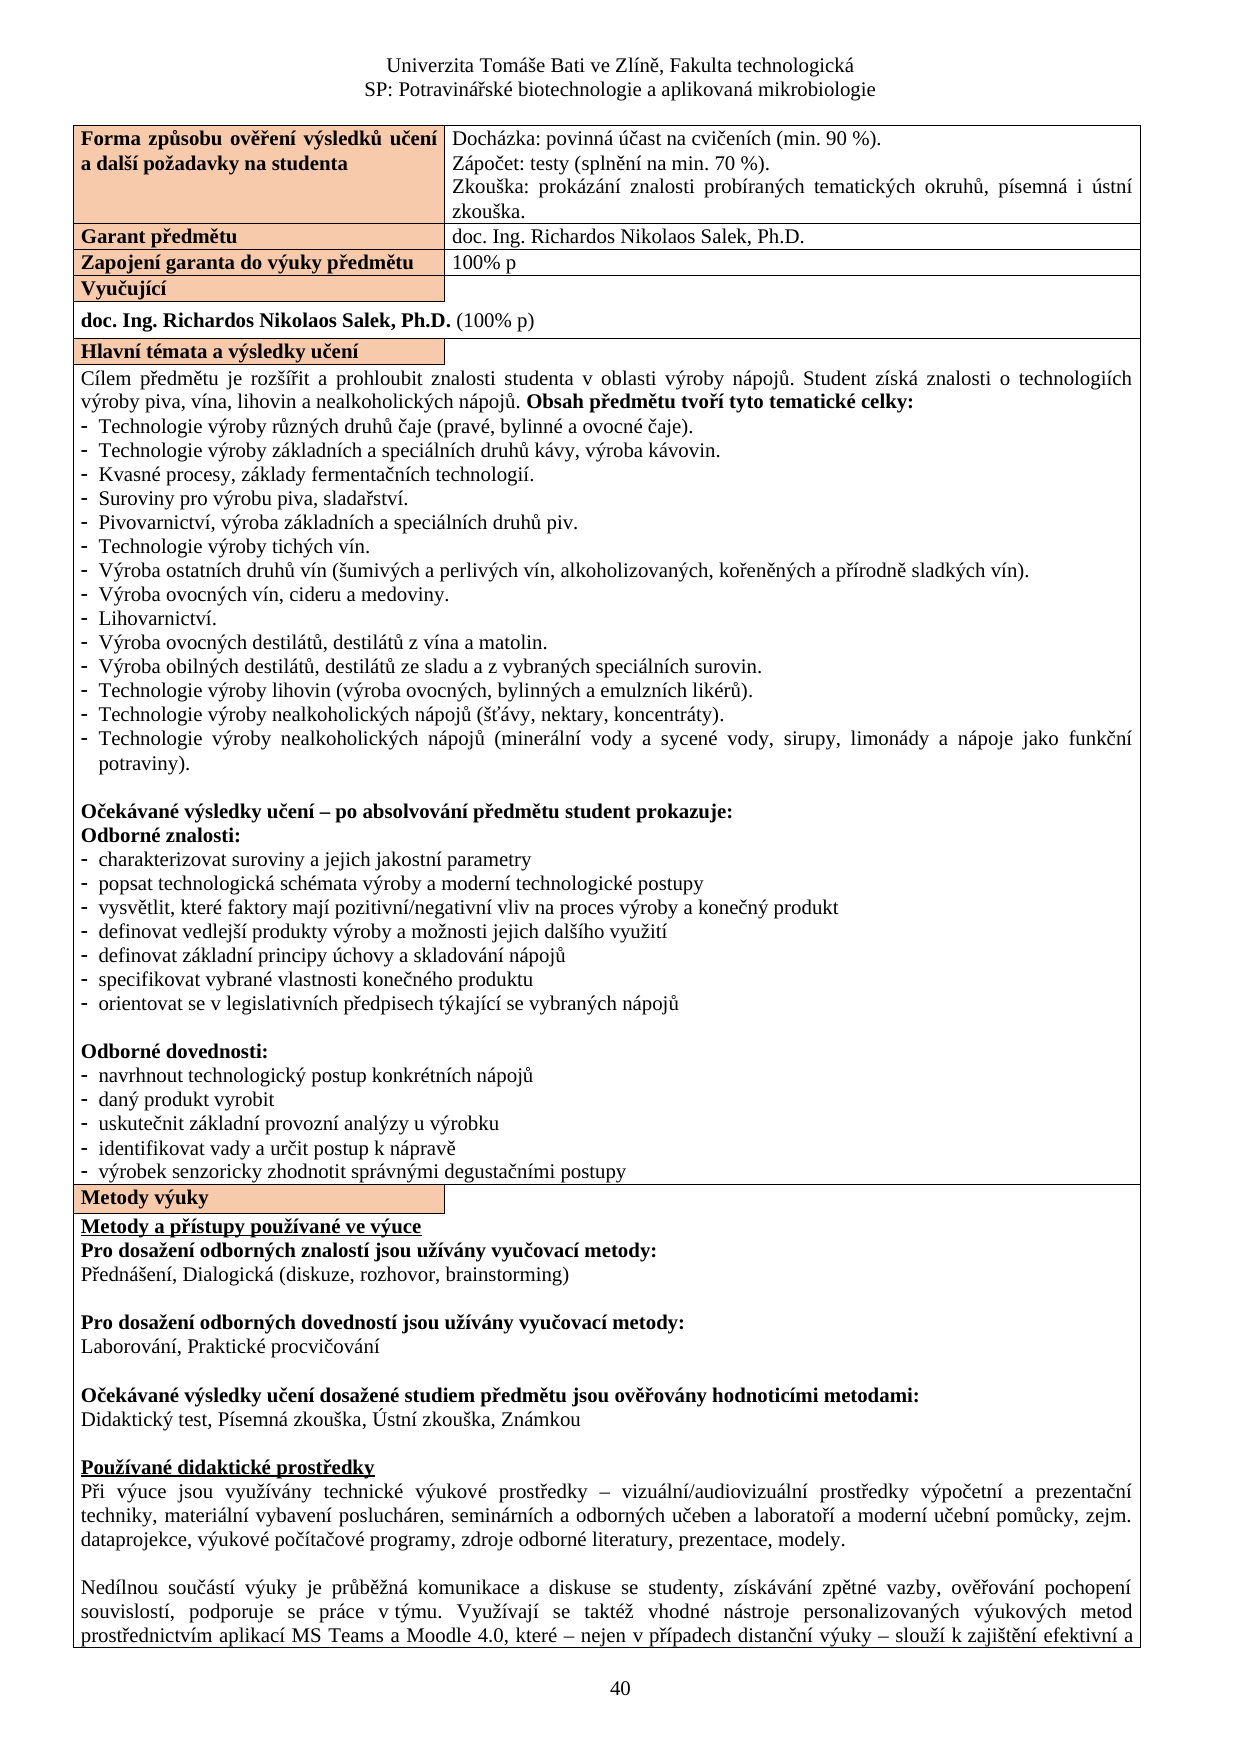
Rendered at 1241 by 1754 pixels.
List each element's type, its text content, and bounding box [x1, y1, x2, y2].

table_cell Metody výuky [74, 1185, 444, 1213]
table_cell [445, 276, 1140, 301]
table_cell Garant předmětu [74, 224, 444, 249]
table_cell Docházka: povinná účast na cvičeních (min. 90 %). Zápočet: testy (splnění na min. 70 %). Zkouška: prokázání znalosti probíraných tematických okruhů, písemná i ústní zkouška. [445, 126, 1140, 223]
table_cell 100% p [445, 250, 1140, 275]
table_cell Hlavní témata a výsledky učení [74, 339, 444, 364]
table_cell Cílem předmětu je rozšířit a prohloubit znalosti studenta v oblasti výroby nápojů. Student získá znalosti o technologiích výroby piva, vína, lihovin a nealkoholických nápojů. Obsah předmětu tvoří tyto tematické celky: Technologie výroby různých druhů čaje (pravé, bylinné a ovocné čaje). Technologie výroby základních a speciálních druhů kávy, výroba kávovin. Kvasné procesy, základy fermentačních technologií. Suroviny pro výrobu piva, sladařství. Pivovarnictví, výroba základních a speciálních druhů piv. Technologie výroby tichých vín. Výroba ostatních druhů vín (šumivých a perlivých vín, alkoholizovaných, kořeněných a přírodně sladkých vín). Výroba ovocných vín, cideru a medoviny. Lihovarnictví. Výroba ovocných destilátů, destilátů z vína a matolin. Výroba obilných destilátů, destilátů ze sladu a z vybraných speciálních surovin. Technologie výroby lihovin (výroba ovocných, bylinných a emulzních likérů). Technologie výroby nealkoholických nápojů (šťávy, nektary, koncentráty). Technologie výroby nealkoholických nápojů (minerální vody a sycené vody, sirupy, limonády a nápoje jako funkční potraviny). Očekávané výsledky učení – po absolvování předmětu student prokazuje: Odborné znalosti: charakterizovat suroviny a jejich jakostní parametry popsat technologická schémata výroby a moderní technologické postupy vysvětlit, které faktory mají pozitivní/negativní vliv na proces výroby a konečný produkt definovat vedlejší produkty výroby a možnosti jejich dalšího využití definovat základní principy úchovy a skladování nápojů specifikovat vybrané vlastnosti konečného produktu orientovat se v legislativních předpisech týkající se vybraných nápojů Odborné dovednosti: navrhnout technologický postup konkrétních nápojů daný produkt vyrobit uskutečnit základní provozní analýzy u výrobku identifikovat vady a určit postup k nápravě výrobek senzoricky zhodnotit správnými degustačními postupy [74, 364, 1140, 1183]
table_cell doc. Ing. Richardos Nikolaos Salek, Ph.D. [445, 224, 1140, 249]
table_cell [445, 339, 1140, 364]
table_cell Zapojení garanta do výuky předmětu [74, 250, 444, 275]
table_cell Forma způsobu ověření výsledků učení a další požadavky na studenta [74, 126, 444, 223]
table_cell Vyučující [74, 276, 444, 301]
table_cell doc. Ing. Richardos Nikolaos Salek, Ph.D. (100% p) [74, 301, 1140, 338]
table_cell [445, 1185, 1140, 1213]
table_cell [74, 1213, 1140, 1647]
